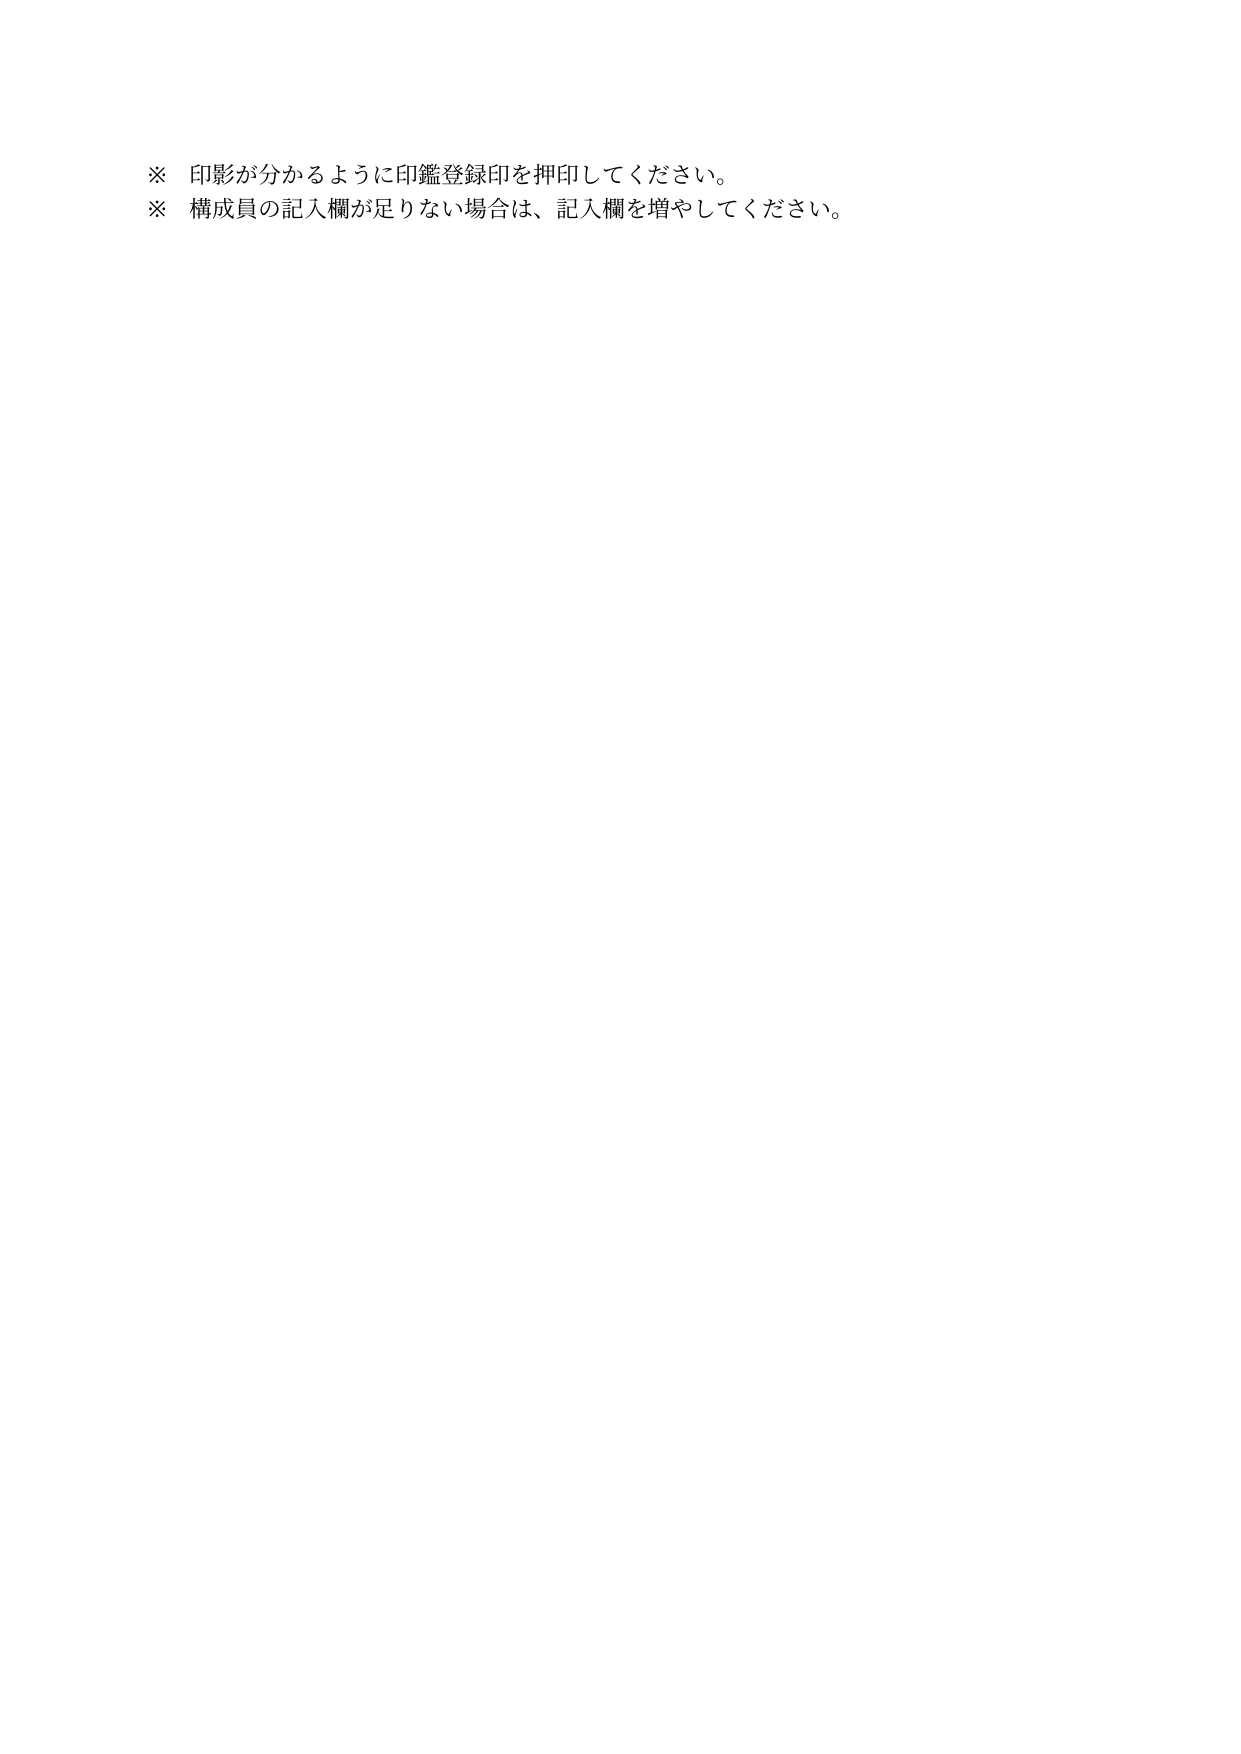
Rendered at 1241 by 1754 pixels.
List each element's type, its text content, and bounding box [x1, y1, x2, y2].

text ※ 印影が分かるように印鑑登録印を押印してください。 [148, 157, 1092, 191]
text ※ 構成員の記入欄が足りない場合は、記入欄を増やしてください。 [148, 191, 1092, 225]
